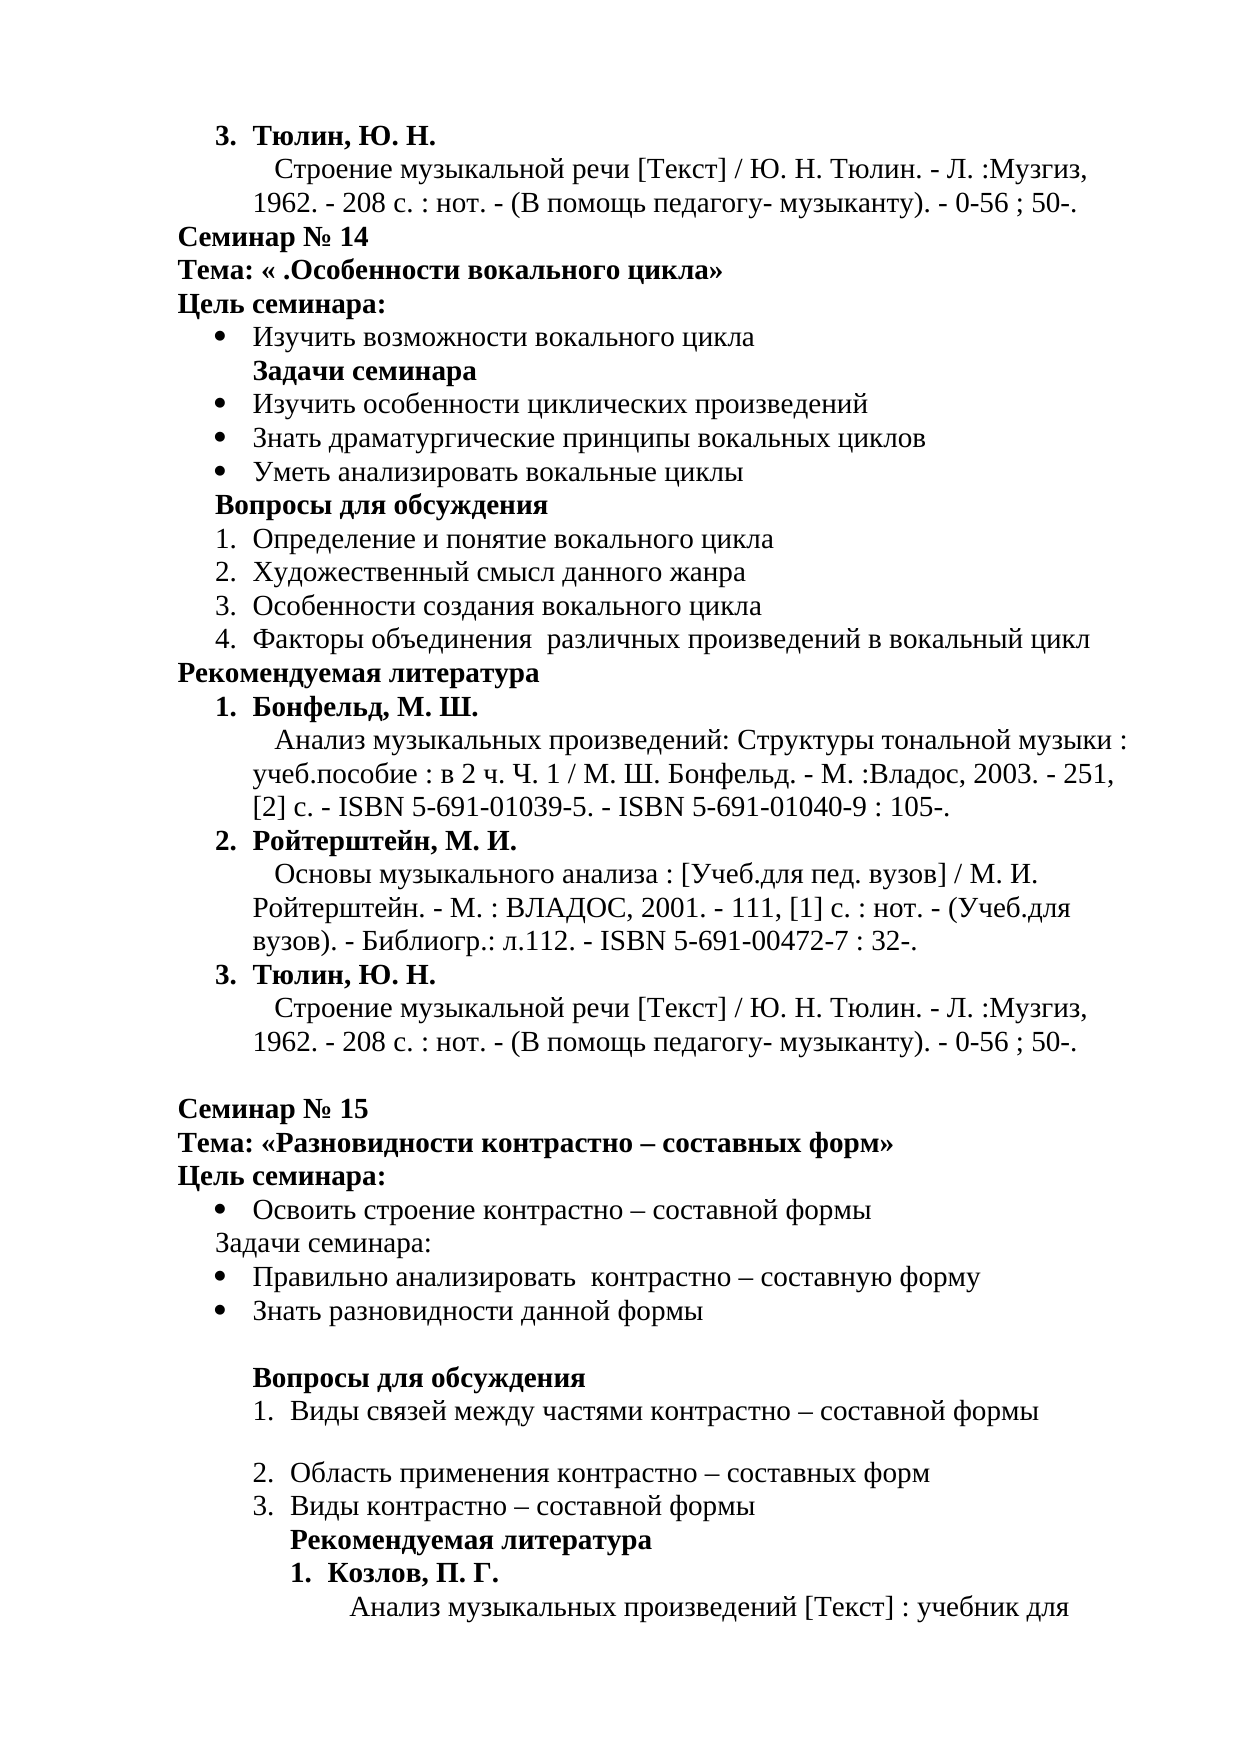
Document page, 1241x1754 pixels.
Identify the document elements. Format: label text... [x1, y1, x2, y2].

text Вопросы для обсуждения [215, 487, 1152, 521]
text Рекомендуемая литература [177, 655, 1152, 689]
text Тема: «Разновидности контрастно – составных форм» [177, 1125, 1152, 1158]
list Особенности создания вокального цикла [215, 588, 1152, 622]
text Цель семинара: [177, 1158, 1152, 1192]
text Задачи семинара [252, 353, 1152, 387]
list Факторы объединения различных произведений в вокальный цикл [215, 622, 1152, 655]
list Определение и понятие вокального цикла [215, 521, 1152, 554]
list Правильно анализировать контрастно – составную форму [215, 1259, 1152, 1293]
list Уметь анализировать вокальные циклы [215, 454, 1152, 487]
text Семинар № 15 [177, 1091, 1152, 1125]
list Тюлин, Ю. Н. Строение музыкальной речи [Текст] / Ю. Н. Тюлин. - Л. :Музгиз, 1962. - 208 с. : нот. - (В помощь педагогу- музыканту). - 0-56 ; 50-. [215, 957, 1152, 1058]
list Знать разновидности данной формы [215, 1293, 1152, 1326]
text Цель семинара: [177, 286, 1152, 319]
list Тюлин, Ю. Н. Строение музыкальной речи [Текст] / Ю. Н. Тюлин. - Л. :Музгиз, 1962. - 208 с. : нот. - (В помощь педагогу- музыканту). - 0-56 ; 50-. [215, 118, 1152, 219]
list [290, 1556, 1152, 1623]
list Виды связей между частями контрастно – составной формы [252, 1393, 1152, 1455]
list Освоить строение контрастно – составной формы [215, 1192, 1152, 1226]
list Изучить особенности циклических произведений [215, 387, 1152, 420]
text Вопросы для обсуждения [252, 1360, 1152, 1393]
text Тема: « .Особенности вокального цикла» [177, 252, 1152, 286]
list Изучить возможности вокального цикла [215, 319, 1152, 353]
text Семинар № 14 [177, 219, 1152, 252]
list Область применения контрастно – составных форм [252, 1455, 1152, 1488]
text Рекомендуемая литература [290, 1522, 1152, 1556]
list Виды контрастно – составной формы [252, 1488, 1152, 1522]
list Бонфельд, М. Ш. Анализ музыкальных произведений: Структуры тональной музыки : учеб.пособие : в 2 ч. Ч. 1 / М. Ш. Бонфельд. - М. :Владос, 2003. - 251, [2] c. - ISBN 5-691-01039-5. - ISBN 5-691-01040-9 : 105-. [215, 689, 1152, 823]
list Художественный смысл данного жанра [215, 554, 1152, 588]
text Задачи семинара: [215, 1226, 1152, 1259]
list Знать драматургические принципы вокальных циклов [215, 420, 1152, 454]
list Ройтерштейн, М. И. Основы музыкального анализа : [Учеб.для пед. вузов] / М. И. Ройтерштейн. - М. : ВЛАДОС, 2001. - 111, [1] с. : нот. - (Учеб.для вузов). - Библиогр.: л.112. - ISBN 5-691-00472-7 : 32-. [215, 823, 1152, 957]
